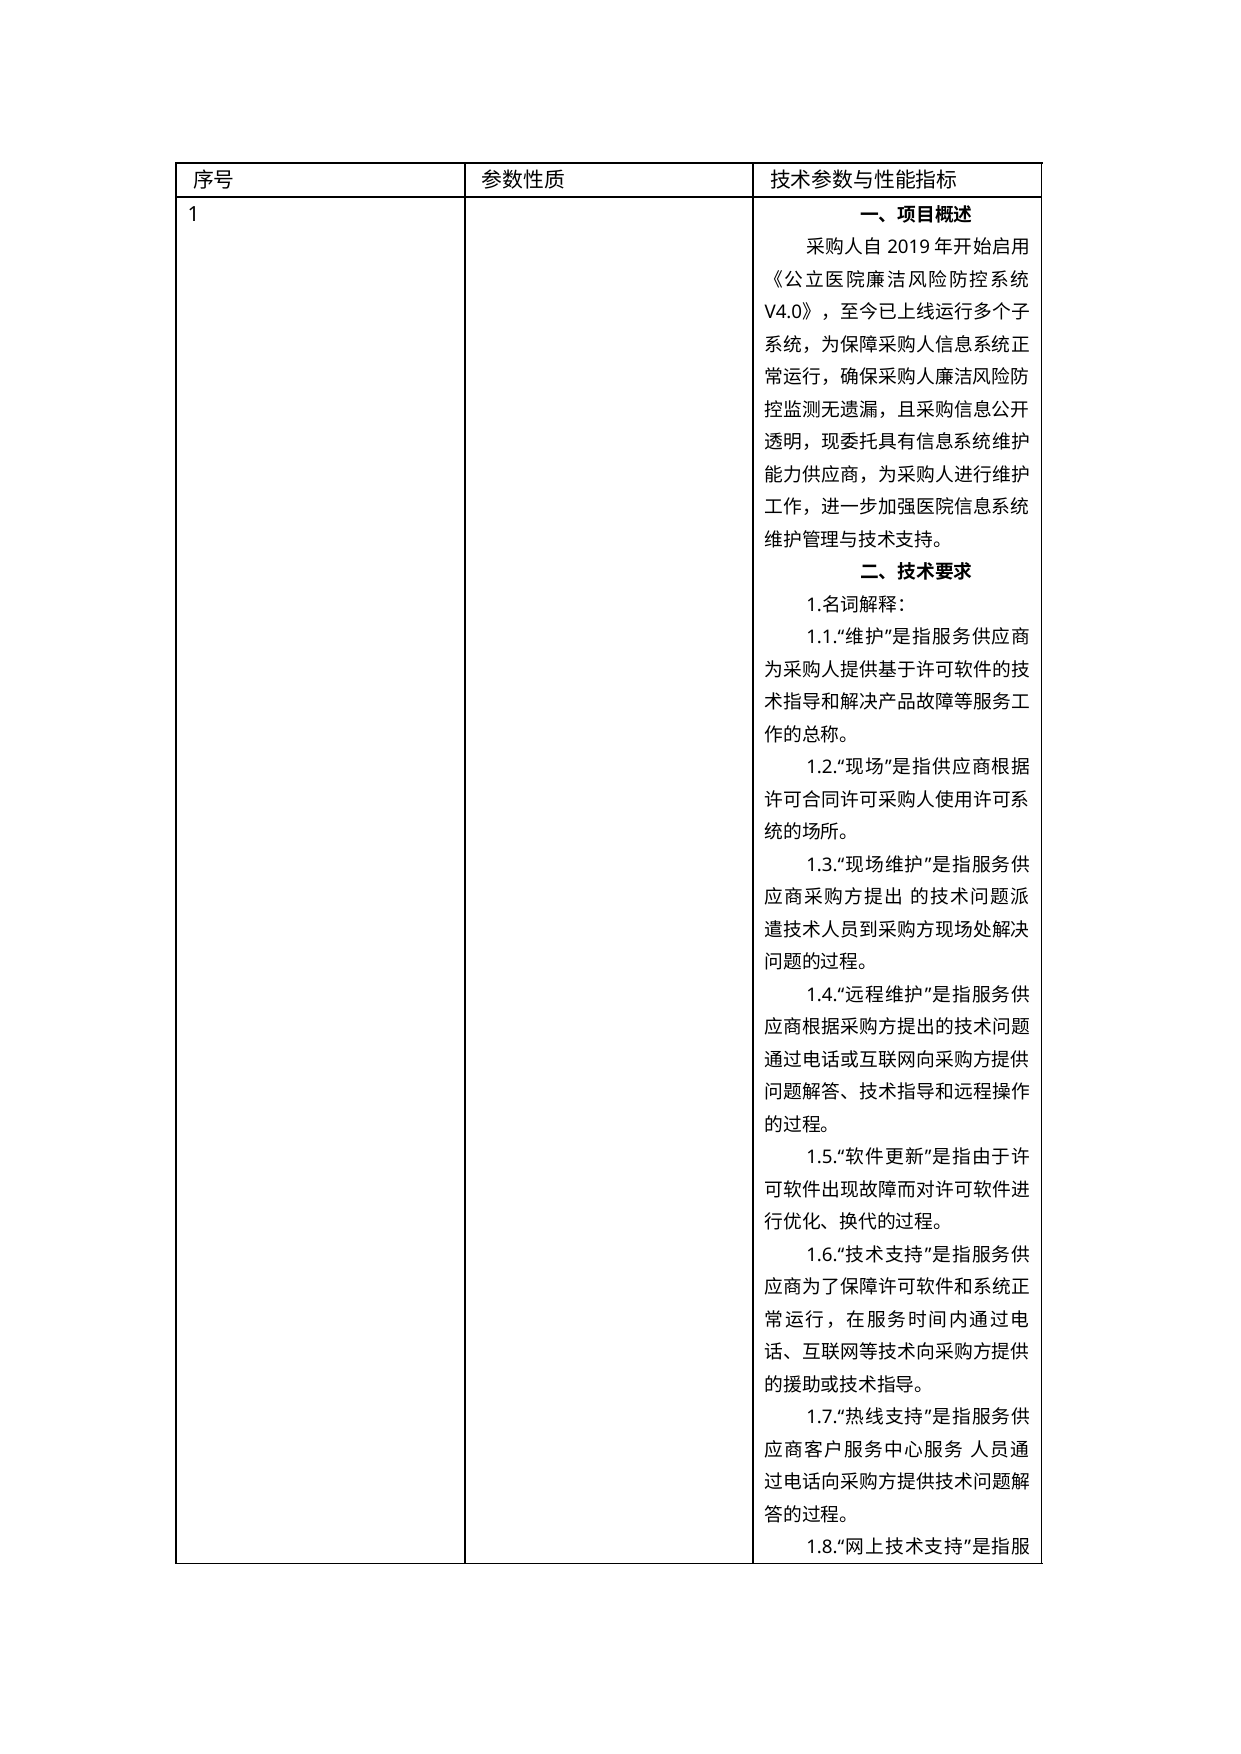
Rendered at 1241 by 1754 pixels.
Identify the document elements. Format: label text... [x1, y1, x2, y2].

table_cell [754, 198, 1041, 1563]
table_header 技术参数与性能指标 [754, 164, 1041, 196]
table_cell 1 [177, 198, 464, 1563]
table_cell [466, 198, 752, 1563]
table_header 序号 [177, 164, 464, 196]
table_header 参数性质 [466, 164, 752, 196]
